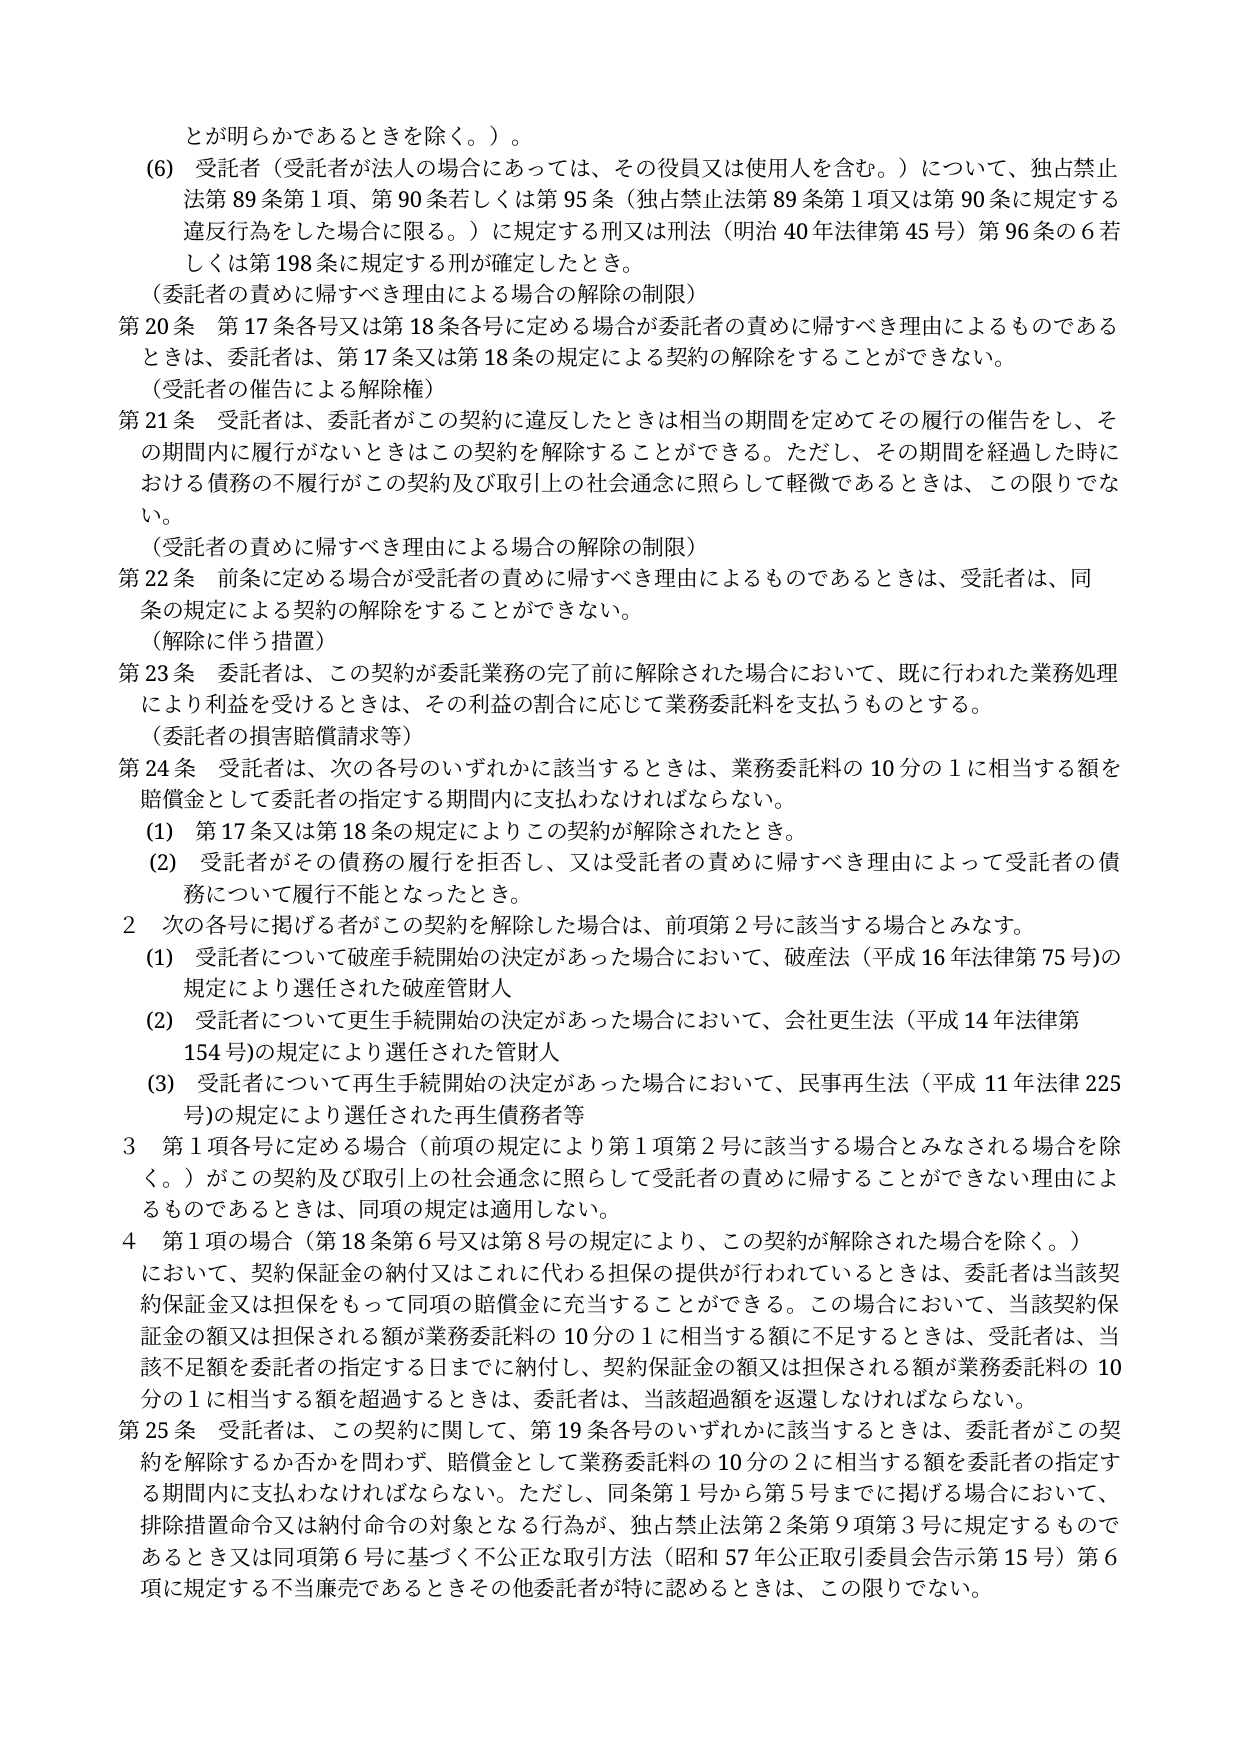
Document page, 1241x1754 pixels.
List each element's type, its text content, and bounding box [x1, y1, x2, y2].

text (1) 受託者について破産手続開始の決定があった場合において、破産法（平成16年法律第75号)の規定により選任された破産管財人 [118, 940, 1122, 1003]
text (1) 第17条又は第18条の規定によりこの契約が解除されたとき。 [118, 814, 1122, 845]
text (6) 受託者（受託者が法人の場合にあっては、その役員又は使用人を含む。）について、独占禁止法第89条第１項、第90条若しくは第95条（独占禁止法第89条第１項又は第90条に規定する違反行為をした場合に限る。）に規定する刑又は刑法（明治40年法律第45号）第96条の６若しくは第198条に規定する刑が確定したとき。 [118, 151, 1122, 277]
text （委託者の損害賠償請求等） [118, 719, 1122, 751]
text (2) 受託者がその債務の履行を拒否し、又は受託者の責めに帰すべき理由によって受託者の債 務について履行不能となったとき。 [118, 845, 1122, 908]
text 第24条 受託者は、次の各号のいずれかに該当するときは、業務委託料の10分の１に相当する額を 賠償金として委託者の指定する期間内に支払わなければならない。 [118, 751, 1122, 814]
text （解除に伴う措置） [118, 624, 1122, 656]
text 第21条 受託者は、委託者がこの契約に違反したときは相当の期間を定めてその履行の催告をし、その期間内に履行がないときはこの契約を解除することができる。ただし、その期間を経過した時における債務の不履行がこの契約及び取引上の社会通念に照らして軽微であるときは、この限りでない。 [118, 403, 1122, 530]
text （受託者の催告による解除権） [118, 372, 1122, 403]
text ２ 次の各号に掲げる者がこの契約を解除した場合は、前項第２号に該当する場合とみなす。 [118, 908, 1122, 940]
text 第20条 第17条各号又は第18条各号に定める場合が委託者の責めに帰すべき理由によるものである ときは、委託者は、第17条又は第18条の規定による契約の解除をすることができない。 [118, 309, 1122, 372]
text ４ 第１項の場合（第18条第６号又は第８号の規定により、この契約が解除された場合を除く。） [118, 1224, 1122, 1256]
text (3) 受託者について再生手続開始の決定があった場合において、民事再生法（平成11年法律225号)の規定により選任された再生債務者等 [118, 1066, 1122, 1129]
text 第22条 前条に定める場合が受託者の責めに帰すべき理由によるものであるときは、受託者は、同 [118, 561, 1122, 593]
text （委託者の責めに帰すべき理由による場合の解除の制限） [118, 277, 1122, 309]
text 154号)の規定により選任された管財人 [118, 1035, 1122, 1066]
text 第25条 受託者は、この契約に関して、第19条各号のいずれかに該当するときは、委託者がこの契約を解除するか否かを問わず、賠償金として業務委託料の10分の２に相当する額を委託者の指定する期間内に支払わなければならない。ただし、同条第１号から第５号までに掲げる場合において、排除措置命令又は納付命令の対象となる行為が、独占禁止法第２条第９項第３号に規定するものであるとき又は同項第６号に基づく不公正な取引方法（昭和57年公正取引委員会告示第15号）第６項に規定する不当廉売であるときその他委託者が特に認めるときは、この限りでない。 [118, 1413, 1122, 1603]
text 条の規定による契約の解除をすることができない。 [118, 593, 1122, 624]
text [118, 119, 1122, 151]
text 第23条 委託者は、この契約が委託業務の完了前に解除された場合において、既に行われた業務処理により利益を受けるときは、その利益の割合に応じて業務委託料を支払うものとする。 [118, 656, 1122, 719]
text ３ 第１項各号に定める場合（前項の規定により第１項第２号に該当する場合とみなされる場合を除く。）がこの契約及び取引上の社会通念に照らして受託者の責めに帰することができない理由によるものであるときは、同項の規定は適用しない。 [118, 1129, 1122, 1224]
text において、契約保証金の納付又はこれに代わる担保の提供が行われているときは、委託者は当該契約保証金又は担保をもって同項の賠償金に充当することができる。この場合において、当該契約保証金の額又は担保される額が業務委託料の10分の１に相当する額に不足するときは、受託者は、当該不足額を委託者の指定する日までに納付し、契約保証金の額又は担保される額が業務委託料の10分の１に相当する額を超過するときは、委託者は、当該超過額を返還しなければならない。 [118, 1256, 1122, 1413]
text (2) 受託者について更生手続開始の決定があった場合において、会社更生法（平成14年法律第 [118, 1003, 1122, 1035]
text （受託者の責めに帰すべき理由による場合の解除の制限） [118, 530, 1122, 561]
